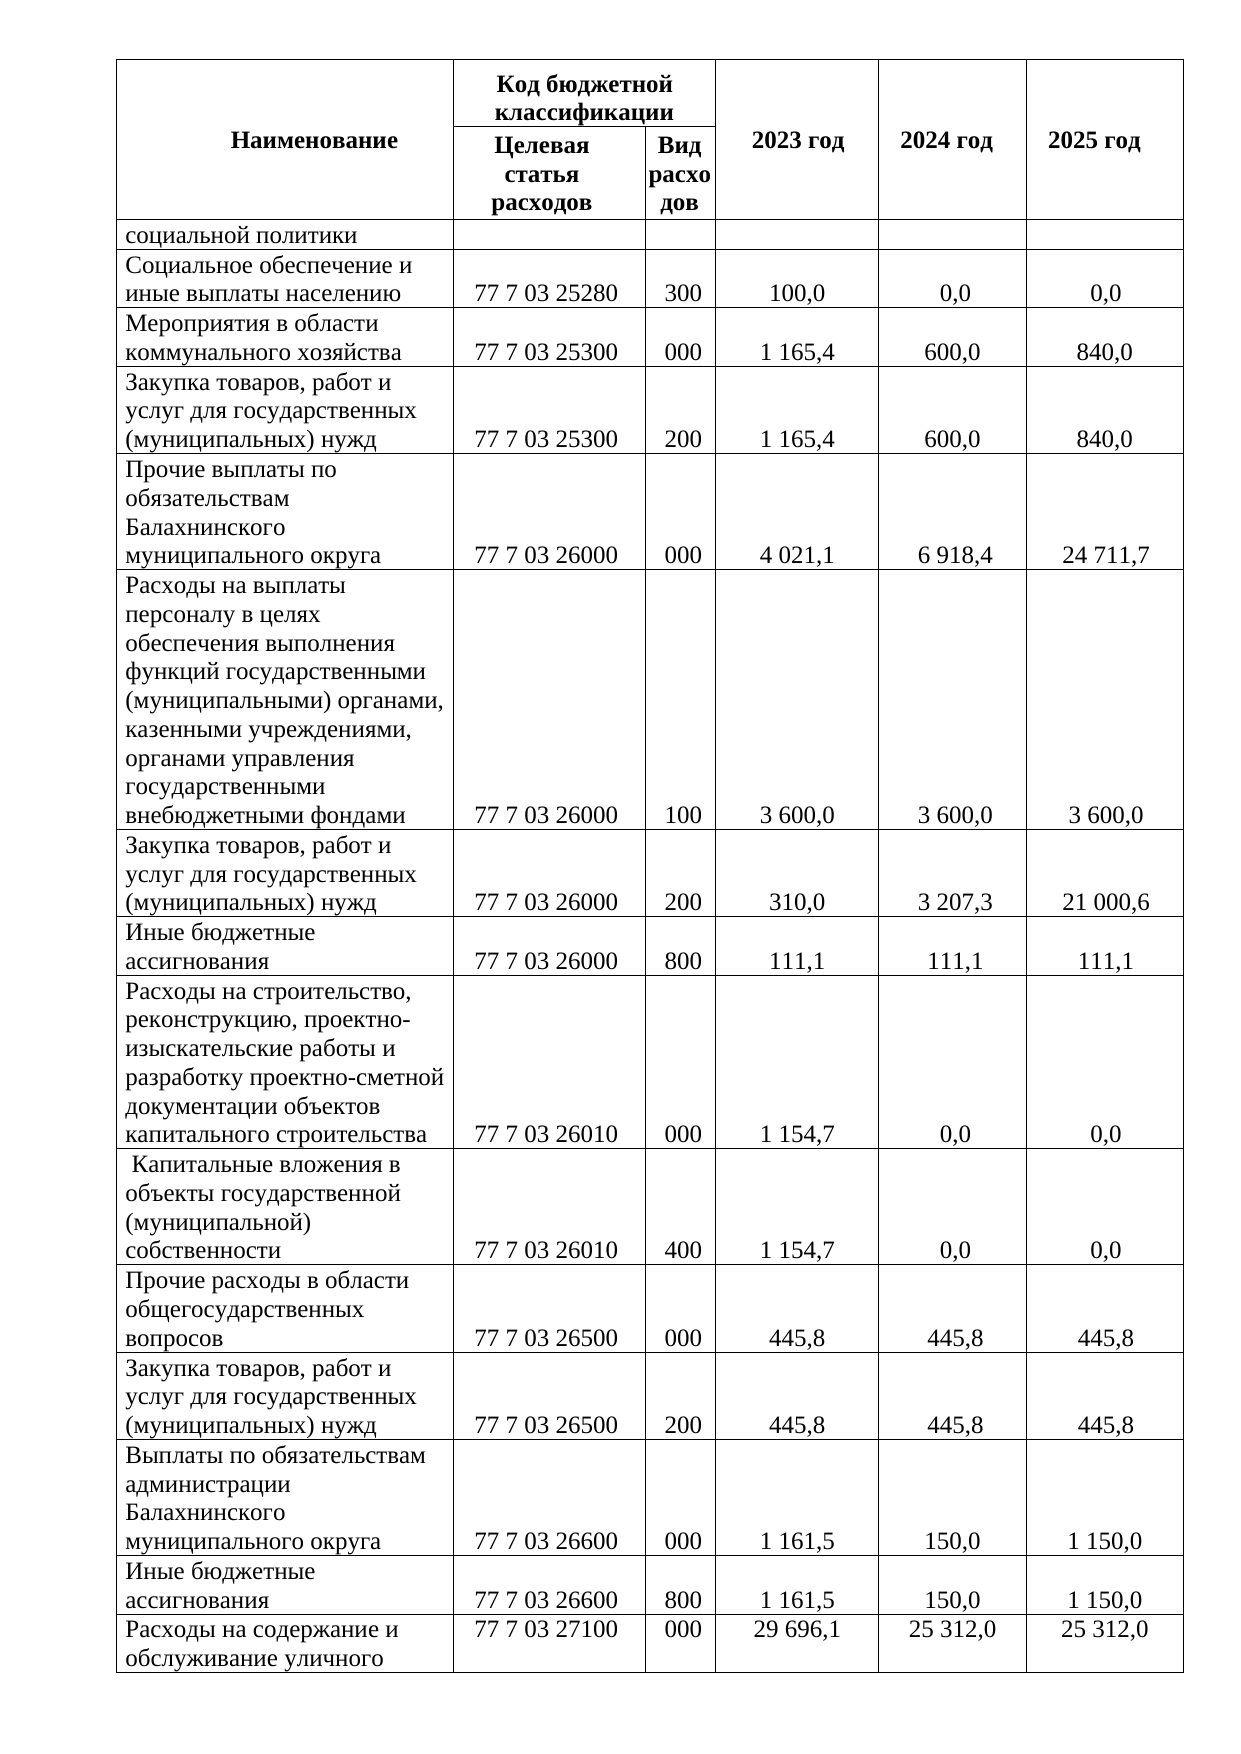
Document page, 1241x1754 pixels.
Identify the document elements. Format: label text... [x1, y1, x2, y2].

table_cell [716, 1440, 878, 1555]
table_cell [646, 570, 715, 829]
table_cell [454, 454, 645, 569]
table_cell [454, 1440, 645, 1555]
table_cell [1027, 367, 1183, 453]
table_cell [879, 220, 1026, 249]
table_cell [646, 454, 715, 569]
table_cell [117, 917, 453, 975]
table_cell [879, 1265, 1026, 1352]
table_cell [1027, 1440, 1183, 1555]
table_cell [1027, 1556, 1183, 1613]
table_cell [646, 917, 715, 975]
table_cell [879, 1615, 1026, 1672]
table_cell Целевая статья расходов [454, 127, 645, 219]
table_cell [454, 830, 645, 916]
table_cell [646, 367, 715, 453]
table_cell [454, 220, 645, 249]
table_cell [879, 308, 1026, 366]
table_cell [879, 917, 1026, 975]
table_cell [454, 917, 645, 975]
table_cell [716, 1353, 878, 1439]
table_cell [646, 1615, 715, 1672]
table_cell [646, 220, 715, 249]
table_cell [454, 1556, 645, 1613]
table_cell Вид расходов [646, 127, 715, 219]
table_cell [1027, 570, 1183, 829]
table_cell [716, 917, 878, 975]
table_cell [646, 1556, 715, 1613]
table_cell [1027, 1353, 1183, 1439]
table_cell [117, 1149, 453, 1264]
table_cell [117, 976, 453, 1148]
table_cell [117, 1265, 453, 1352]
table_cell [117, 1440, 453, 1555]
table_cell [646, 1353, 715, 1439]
table_header 2024 год [879, 60, 1026, 219]
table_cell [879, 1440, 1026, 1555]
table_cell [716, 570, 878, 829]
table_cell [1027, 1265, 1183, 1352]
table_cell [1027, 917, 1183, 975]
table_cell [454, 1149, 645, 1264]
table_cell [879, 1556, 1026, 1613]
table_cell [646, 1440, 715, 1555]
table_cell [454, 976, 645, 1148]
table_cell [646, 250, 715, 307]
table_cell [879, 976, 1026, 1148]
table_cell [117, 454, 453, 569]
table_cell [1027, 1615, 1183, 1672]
table_header 2023 год [716, 60, 878, 219]
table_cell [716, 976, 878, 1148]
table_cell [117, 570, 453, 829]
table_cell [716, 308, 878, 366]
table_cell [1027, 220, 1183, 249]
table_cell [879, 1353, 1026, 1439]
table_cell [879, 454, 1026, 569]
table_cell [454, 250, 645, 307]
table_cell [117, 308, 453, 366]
table_header Код бюджетной классификации [454, 60, 715, 126]
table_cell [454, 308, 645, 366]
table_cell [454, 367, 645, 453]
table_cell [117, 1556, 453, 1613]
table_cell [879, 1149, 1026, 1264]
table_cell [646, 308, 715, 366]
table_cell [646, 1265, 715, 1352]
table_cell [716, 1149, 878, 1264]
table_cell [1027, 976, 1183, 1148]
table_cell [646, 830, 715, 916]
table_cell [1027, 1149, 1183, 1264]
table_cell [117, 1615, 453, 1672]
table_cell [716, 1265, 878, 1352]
table_header 2025 год [1027, 60, 1183, 219]
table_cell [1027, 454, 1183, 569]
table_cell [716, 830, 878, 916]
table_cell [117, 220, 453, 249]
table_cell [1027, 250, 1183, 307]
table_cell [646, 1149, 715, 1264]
table_header Наименование [117, 60, 453, 219]
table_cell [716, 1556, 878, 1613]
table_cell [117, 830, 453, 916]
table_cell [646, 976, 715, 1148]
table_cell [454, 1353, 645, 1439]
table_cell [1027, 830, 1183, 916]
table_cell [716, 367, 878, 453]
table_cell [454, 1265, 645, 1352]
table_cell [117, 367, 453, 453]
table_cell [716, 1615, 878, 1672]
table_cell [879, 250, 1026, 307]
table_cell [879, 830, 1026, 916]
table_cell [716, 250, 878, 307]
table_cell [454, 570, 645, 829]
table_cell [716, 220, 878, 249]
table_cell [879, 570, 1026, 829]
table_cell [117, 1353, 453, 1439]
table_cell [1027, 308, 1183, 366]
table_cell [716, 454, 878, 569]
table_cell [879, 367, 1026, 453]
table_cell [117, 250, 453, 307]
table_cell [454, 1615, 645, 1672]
